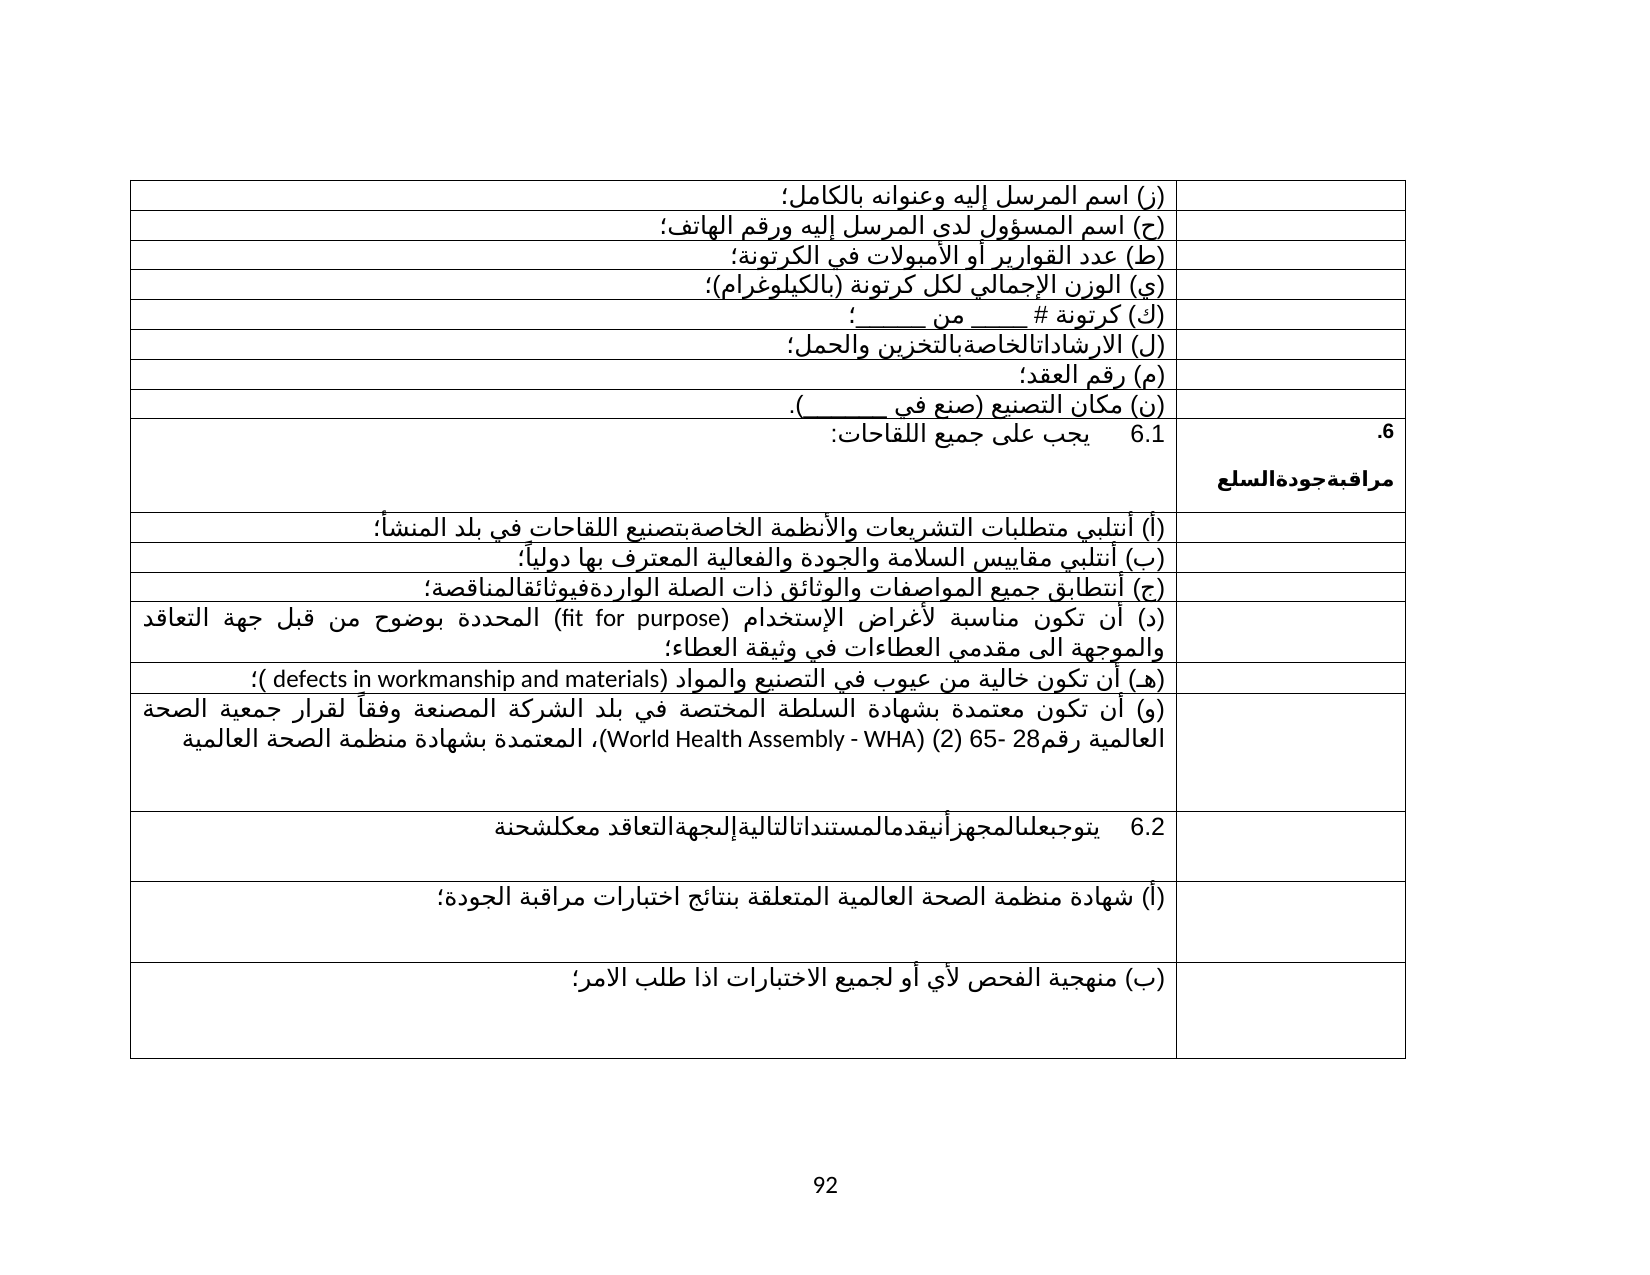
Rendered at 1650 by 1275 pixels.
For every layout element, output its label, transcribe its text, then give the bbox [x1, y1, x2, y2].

table_cell [1177, 330, 1405, 359]
table_cell [1177, 573, 1405, 601]
table_cell (أ) أنتلبي متطلبات التشريعات والأنظمة الخاصةبتصنيع اللقاحات في بلد المنشأ؛ [131, 513, 1176, 542]
table_cell (و) أن تكون معتمدة بشهادة السلطة المختصة في بلد الشركة المصنعة وفقاً لقرار جمعية الصحة العالمية رقم28 -65 (2) (World Health Assembly - WHA)، المعتمدة بشهادة منظمة الصحة العالمية [131, 694, 1176, 811]
table_cell 6.1 يجب على جميع اللقاحات: [131, 419, 1176, 512]
table_cell (ك) كرتونة # ____ من _____؛ [131, 300, 1176, 329]
table_cell (ب) أنتلبي مقاييس السلامة والجودة والفعالية المعترف بها دولياً؛ [131, 543, 1176, 572]
table_cell [1177, 543, 1405, 572]
table_cell 6. مراقبةجودةالسلع [1177, 419, 1405, 512]
table_cell [1177, 882, 1405, 962]
table_cell 6.2 يتوجبعلىالمجهزأنيقدمالمستنداتالتاليةإلىجهةالتعاقد معكلشحنة [131, 812, 1176, 881]
table_cell [1177, 513, 1405, 542]
table_cell (ل) الارشاداتالخاصةبالتخزين والحمل؛ [131, 330, 1176, 359]
table_cell (ب) منهجية الفحص لأي أو لجميع الاختبارات اذا طلب الامر؛ [131, 963, 1176, 1058]
table_cell [1177, 300, 1405, 329]
table_cell [1177, 963, 1405, 1058]
table_cell [1177, 663, 1405, 693]
table_cell [1177, 241, 1405, 269]
table_cell (هـ) أن تكون خالية من عيوب في التصنيع والمواد (defects in workmanship and materials )؛ [131, 663, 1176, 693]
table_cell [1177, 694, 1405, 811]
table_cell (ي) الوزن الإجمالي لكل كرتونة (بالكيلوغرام)؛ [131, 270, 1176, 299]
table_cell (ح) اسم المسؤول لدى المرسل إليه ورقم الهاتف؛ [131, 211, 1176, 239]
table_cell (ج) أنتطابق جميع المواصفات والوثائق ذات الصلة الواردةفيوثائقالمناقصة؛ [131, 573, 1176, 601]
table_cell (د) أن تكون مناسبة لأغراض الإستخدام (fit for purpose) المحددة بوضوح من قبل جهة التعاقد والموجهة الى مقدمي العطاءات في وثيقة العطاء؛ [131, 602, 1176, 662]
table_cell [1177, 390, 1405, 418]
table_cell (م) رقم العقد؛ [131, 360, 1176, 388]
table_cell (ز) اسم المرسل إليه وعنوانه بالكامل؛ [131, 181, 1176, 210]
table_cell [1177, 360, 1405, 388]
table_cell [1177, 602, 1405, 662]
table_cell [1177, 211, 1405, 239]
table_cell (أ) شهادة منظمة الصحة العالمية المتعلقة بنتائج اختبارات مراقبة الجودة؛ [131, 882, 1176, 962]
table_cell [1177, 812, 1405, 881]
table_cell (ط) عدد القوارير أو الأمبولات في الكرتونة؛ [131, 241, 1176, 269]
table_cell [1177, 270, 1405, 299]
table_cell (ن) مكان التصنيع (صنع في ______). [131, 390, 1176, 418]
table_cell [1177, 181, 1405, 210]
